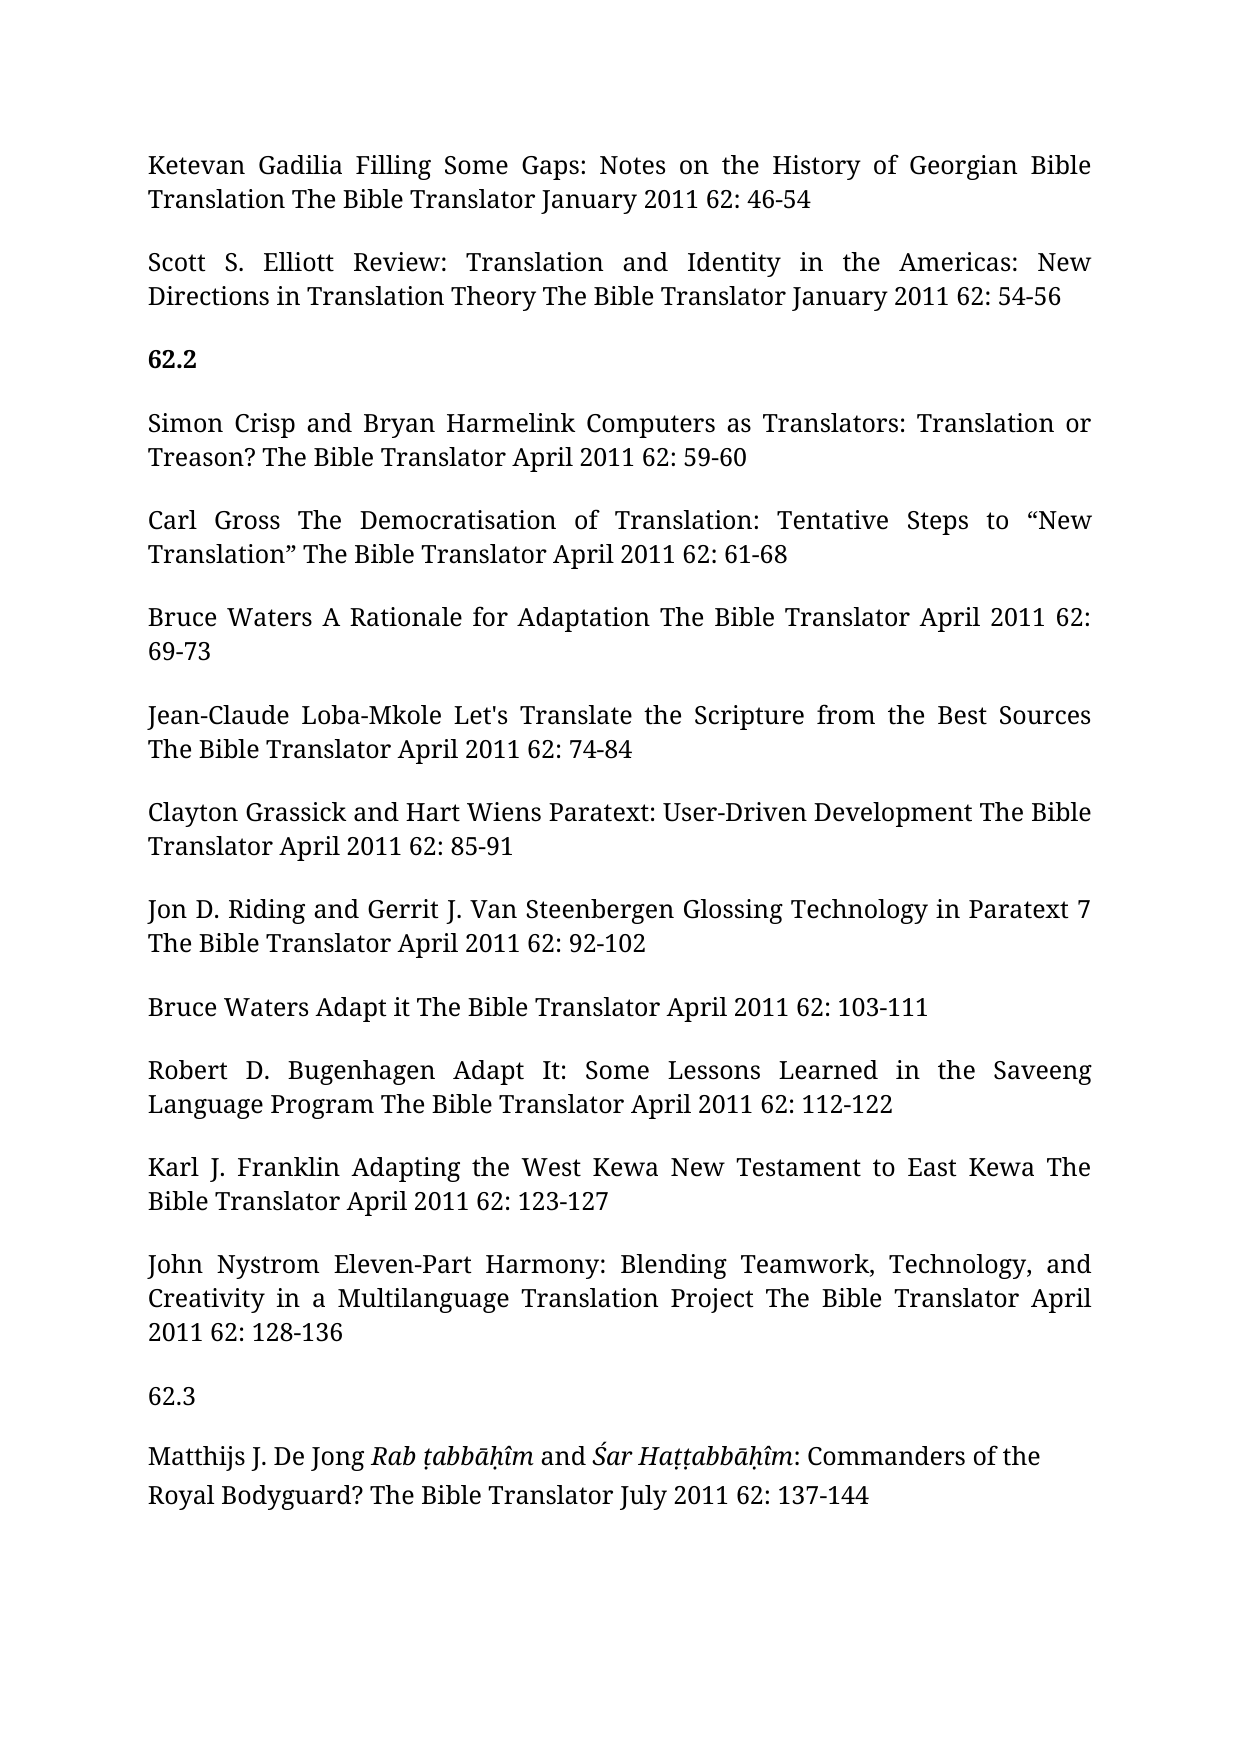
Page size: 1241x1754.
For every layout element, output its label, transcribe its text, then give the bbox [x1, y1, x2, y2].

text Bruce Waters Adapt it The Bible Translator April 2011 62: 103-111 [148, 989, 1093, 1023]
text Clayton Grassick and Hart Wiens Paratext: User-Driven Development The Bible Translator April 2011 62: 85-91 [148, 794, 1093, 863]
text Karl J. Franklin Adapting the West Kewa New Testament to East Kewa The Bible Translator April 2011 62: 123-127 [148, 1150, 1093, 1218]
text Carl Gross The Democratisation of Translation: Tentative Steps to “New Translation” The Bible Translator April 2011 62: 61-68 [148, 503, 1093, 571]
text Simon Crisp and Bryan Harmelink Computers as Translators: Translation or Treason? The Bible Translator April 2011 62: 59-60 [148, 405, 1093, 473]
text Ketevan Gadilia Filling Some Gaps: Notes on the History of Georgian Bible Translation The Bible Translator January 2011 62: 46-54 [148, 148, 1093, 216]
text 62.3 [148, 1378, 1093, 1412]
text 62.2 [148, 342, 1093, 376]
text Jean-Claude Loba-Mkole Let's Translate the Scripture from the Best Sources The Bible Translator April 2011 62: 74-84 [148, 697, 1093, 765]
text Robert D. Bugenhagen Adapt It: Some Lessons Learned in the Saveeng Language Program The Bible Translator April 2011 62: 112-122 [148, 1052, 1093, 1121]
text John Nystrom Eleven-Part Harmony: Blending Teamwork, Technology, and Creativity in a Multilanguage Translation Project The Bible Translator April 2011 62: 128-136 [148, 1247, 1093, 1349]
text Matthijs J. De Jong Rab ṭabbāḥîm and Śar Haṭṭabbāḥîm: Commanders of the Royal Bodyguard? The Bible Translator July 2011 62: 137-144 [148, 1438, 1093, 1512]
text Scott S. Elliott Review: Translation and Identity in the Americas: New Directions in Translation Theory The Bible Translator January 2011 62: 54-56 [148, 245, 1093, 313]
text Jon D. Riding and Gerrit J. Van Steenbergen Glossing Technology in Paratext 7 The Bible Translator April 2011 62: 92-102 [148, 892, 1093, 960]
text Bruce Waters A Rationale for Adaptation The Bible Translator April 2011 62: 69-73 [148, 600, 1093, 668]
